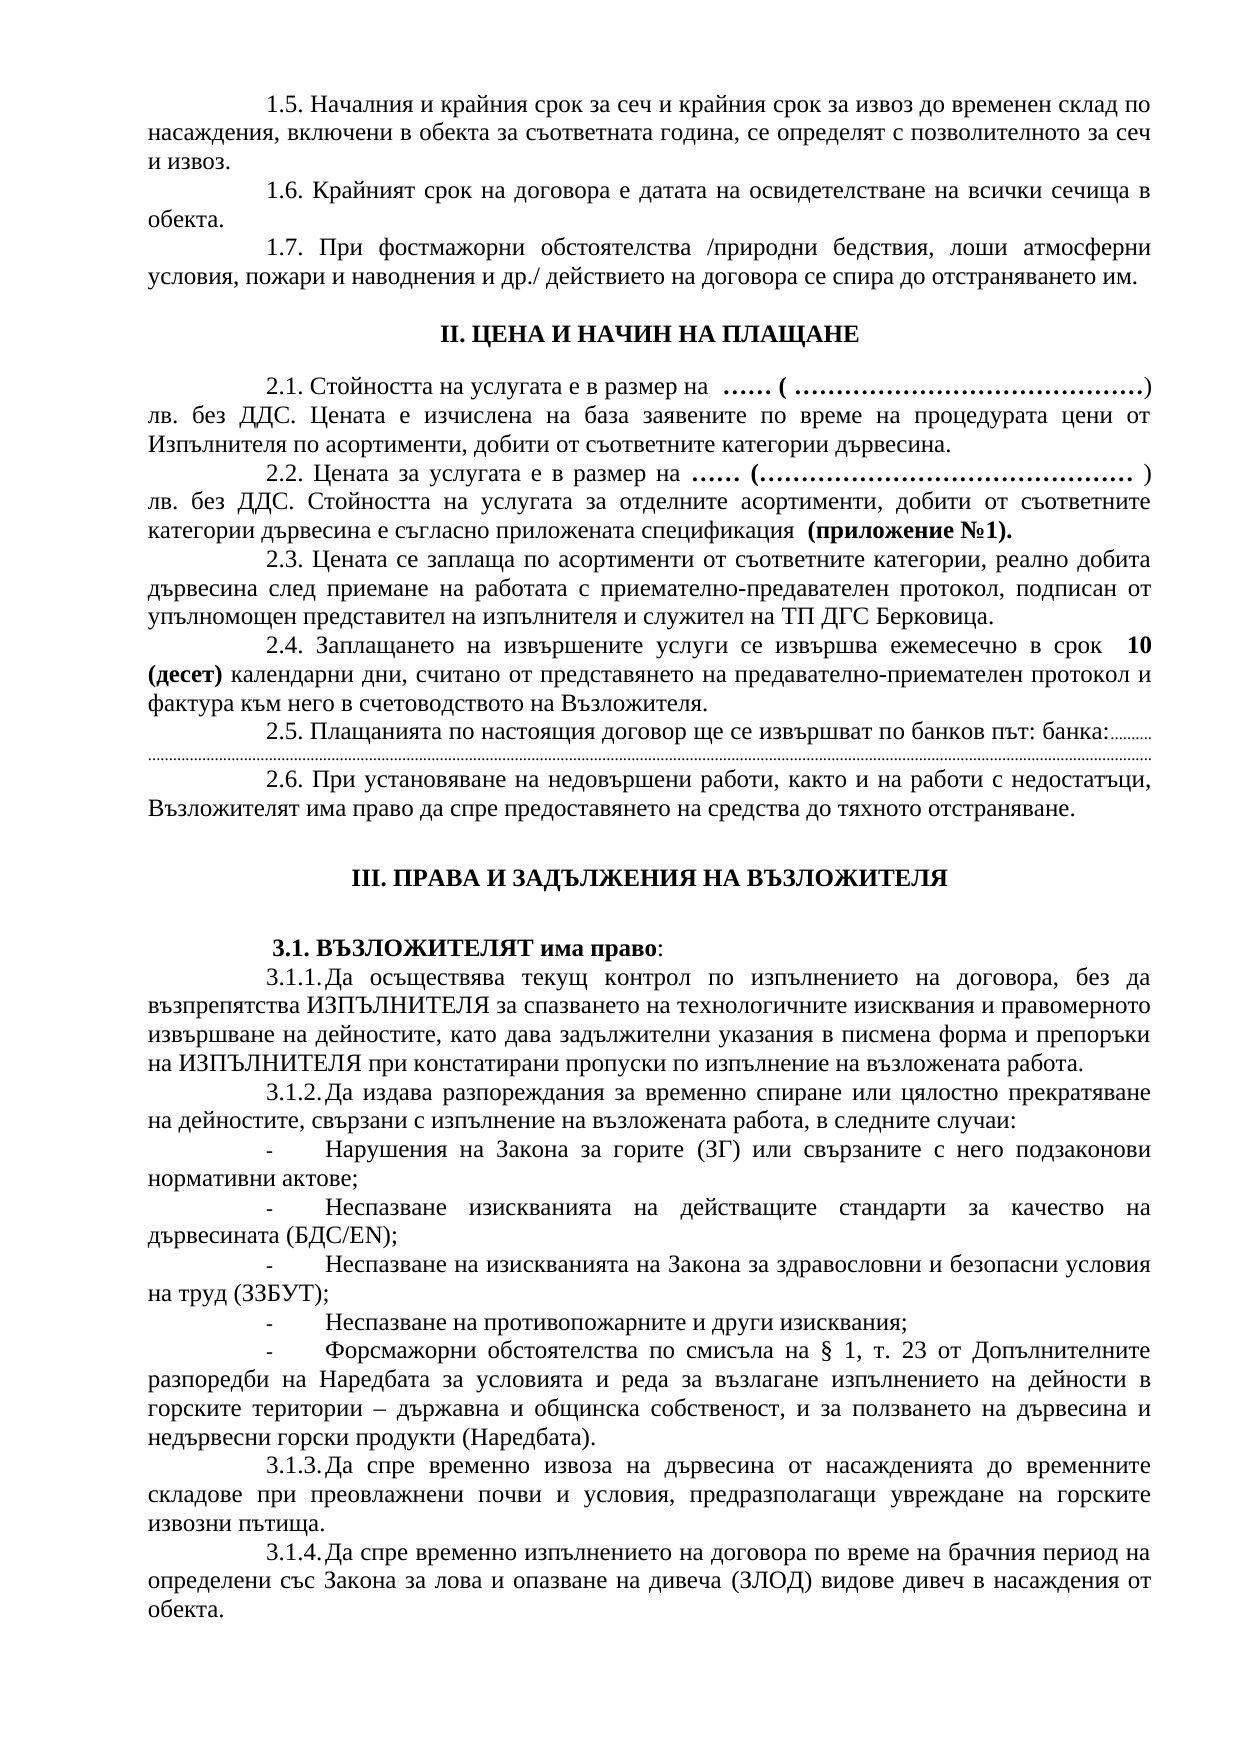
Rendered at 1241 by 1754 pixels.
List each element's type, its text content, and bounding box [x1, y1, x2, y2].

text 2.4. Заплащането на извършените услуги се извършва ежемесечно в срок 10 (десет) календарни дни, считано от представянето на предавателно-приемателен протокол и фактура към него в счетоводството на Възложителя. [148, 630, 1152, 716]
text 2.3. Цената се заплаща по асортименти от съответните категории, реално добита дървесина след приемане на работата с приемателно-предавателен протокол, подписан от упълномощен представител на изпълнителя и служител на ТП ДГС Берковица. [148, 544, 1152, 630]
list Да спре временно извоза на дървесина от насажденията до временните складове при преовлажнени почви и условия, предразполагащи увреждане на горските извозни пътища. [148, 1451, 1152, 1537]
text 1.6. Крайният срок на договора е датата на освидетелстване на всички сечища в обекта. [148, 175, 1152, 232]
text 2.5. Плащанията по настоящия договор ще се извършват по банков път: банка:.......... ................................................................................................................................................................................................................................................. [148, 716, 1152, 764]
list Форсмажорни обстоятелства по смисъла на § 1, т. 23 от Допълнителните разпоредби на Наредбата за условията и реда за възлагане изпълнението на дейности в горските територии – държавна и общинска собственост, и за ползването на дървесина и недървесни горски продукти (Наредбата). [148, 1336, 1152, 1451]
list Да спре временно изпълнението на договора по време на брачния период на определени със Закона за лова и опазване на дивеча (ЗЛОД) видове дивеч в насаждения от обекта. [148, 1537, 1152, 1623]
list Да осъществява текущ контрол по изпълнението на договора, без да възпрепятства ИЗПЪЛНИТЕЛЯ за спазването на технологичните изисквания и правомерното извършване на дейностите, като дава задължителни указания в писмена форма и препоръки на изпълнителя при констатирани пропуски по изпълнение на възложената работа. [148, 962, 1152, 1077]
list Неспазване изискванията на действащите стандарти за качество на дървесината (БДС/ЕN); [148, 1192, 1152, 1249]
text 2.6. При установяване на недовършени работи, както и на работи с недостатъци, Възложителят има право да спре предоставянето на средства до тяхното отстраняване. [148, 764, 1152, 822]
subtitle II. ЦЕНА И НАЧИН НА ПЛАЩАНЕ [148, 319, 1152, 347]
text 1.7. При фостмажорни обстоятелства /природни бедствия, лоши атмосферни условия, пожари и наводнения и др./ действието на договора се спира до отстраняването им. [148, 232, 1152, 290]
list Неспазване на противопожарните и други изисквания; [148, 1307, 1152, 1336]
list Да издава разпореждания за временно спиране или цялостно прекратяване на дейностите, свързани с изпълнение на възложената работа, в следните случаи: [148, 1077, 1152, 1134]
list IІІ. ПРАВА И ЗАДЪЛЖЕНИЯ НА ВЪЗЛОЖИТЕЛЯ [148, 863, 1152, 892]
list Нарушения на Закона за горите (ЗГ) или свързаните с него подзаконови нормативни актове; [148, 1134, 1152, 1192]
text 2.2. Цената за услугата е в размер на …… (……………………………………… ) лв. без ДДС. Стойността на услугата за отделните асортименти, добити от съответните категории дървесина е съгласно приложената спецификация (приложение №1). [148, 458, 1152, 544]
text 3.1. ВЪЗЛОЖИТЕЛЯТ има право: [148, 933, 1152, 962]
text 2.1. Стойността на услугата е в размер на …… ( ……………………………………) лв. без ДДС. Цената е изчислена на база заявените по време на процедурата цени от Изпълнителя по асортименти, добити от съответните категории дървесина. [148, 371, 1152, 458]
text 1.5. Началния и крайния срок за сеч и крайния срок за извоз до временен склад по насаждения, включени в обекта за съответната година, се определят с позволителното за сеч и извоз. [148, 89, 1152, 175]
list Неспазване на изискванията на Закона за здравословни и безопасни условия на труд (ЗЗБУТ); [148, 1249, 1152, 1307]
